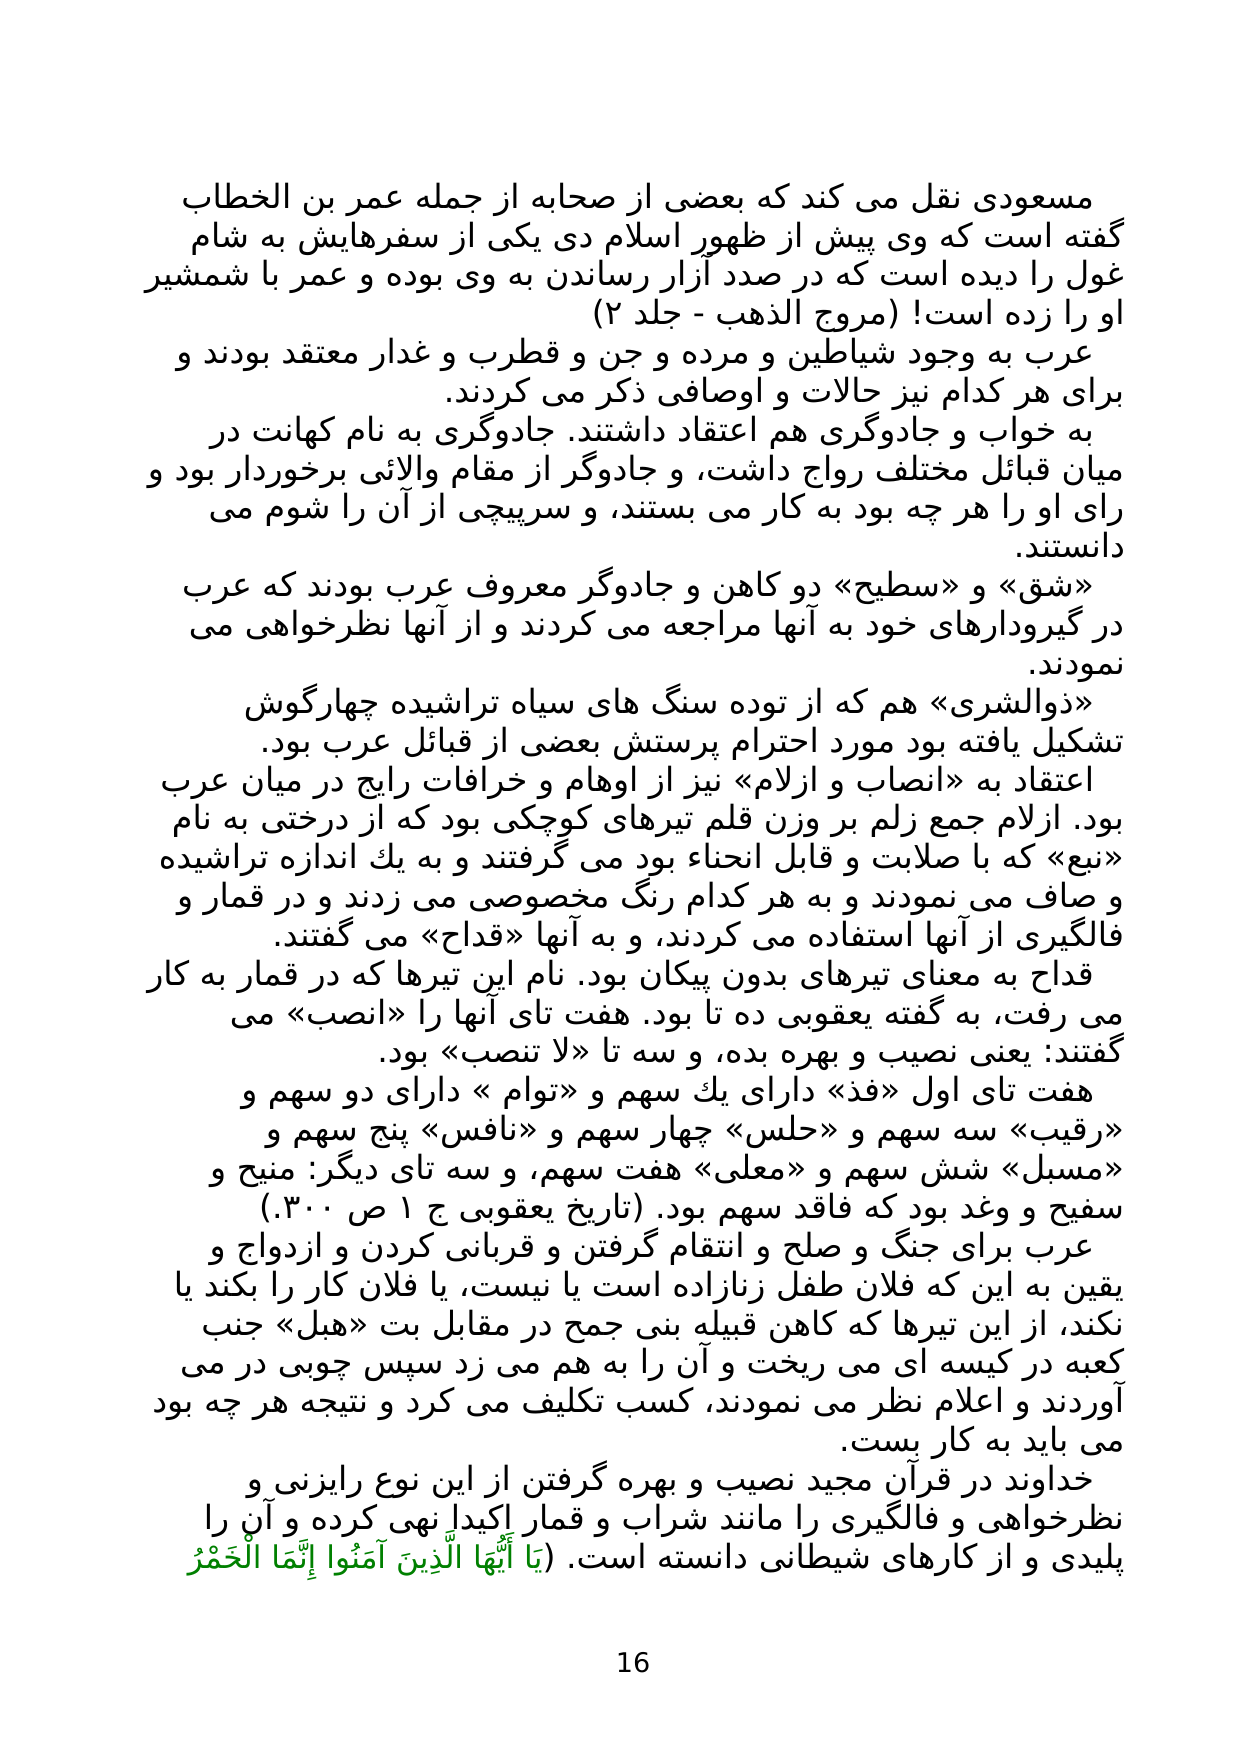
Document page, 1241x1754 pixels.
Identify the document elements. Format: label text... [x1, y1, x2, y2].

text اعتقاد به «انصاب و ازلام» نيز از اوهام و خرافات رايج در ميان عرب بود. ازلام جمع زلم بر وزن قلم تيرهای كوچكی بود كه از درختی به نام «نبع» كه با صلابت و قابل انحناء بود می گرفتند و به يك اندازه تراشيده و صاف می نمودند و به هر كدام رنگ مخصوصی می زدند و در قمار و فالگيری از آنها استفاده می كردند، و به آنها «قداح» می گفتند. [141, 760, 1125, 954]
text «ذوالشری» هم كه از توده سنگ های سياه تراشيده چهارگوش تشكيل يافته بود مورد احترام پرستش بعضی از قبائل عرب بود. [141, 682, 1125, 760]
text به خواب و جادوگری هم اعتقاد داشتند. جادوگری به نام كهانت در ميان قبائل مختلف رواج داشت، و جادوگر از مقام والائی برخوردار بود و رای او را هر چه بود به كار می بستند، و سرپيچی از آن را شوم می دانستند. [141, 410, 1125, 566]
text هفت تای اول «فذ» دارای يك سهم و «توام » دارای دو سهم و «رقيب» سه سهم و «حلس» چهار سهم و «نافس» پنج سهم و «مسبل» شش سهم و «معلی» هفت سهم، و سه تای ديگر: منيح و سفيح و وغد بود كه فاقد سهم بود. (تاريخ يعقوبی ج ١ ص ٣٠٠.) [141, 1071, 1125, 1226]
text عرب برای جنگ و صلح و انتقام گرفتن و قربانی كردن و ازدواج و يقين به اين كه فلان طفل زنازاده است يا نيست، يا فلان كار را بكند يا نكند، از اين تيرها كه كاهن قبيله بنی جمح در مقابل بت «هبل» جنب كعبه در كيسه ای می ريخت و آن را به هم می زد سپس چوبی در می آوردند و اعلام نظر می نمودند، كسب تكليف می كرد و نتيجه هر چه بود می بايد به كار بست. [141, 1226, 1125, 1459]
text عرب به وجود شياطين و مرده و جن و قطرب و غدار معتقد بودند و برای هر كدام نيز حالات و اوصافی ذكر می كردند. [141, 333, 1125, 410]
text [141, 1459, 1125, 1576]
text «شق» و «سطيح» دو كاهن و جادوگر معروف عرب بودند كه عرب در گيرودارهای خود به آنها مراجعه می كردند و از آنها نظرخواهی می نمودند. [141, 566, 1125, 682]
text قداح به معنای تيرهای بدون پيكان بود. نام اين تيرها كه در قمار به كار می رفت، به گفته يعقوبی ده تا بود. هفت تای آنها را «انصب» می گفتند: يعنی نصيب و بهره بده، و سه تا «لا تنصب» بود. [141, 954, 1125, 1071]
text مسعودی نقل می كند كه بعضی از صحابه از جمله عمر بن الخطاب گفته است كه وی پيش از ظهور اسلام دی يكی از سفرهايش به شام غول را ديده است كه در صدد آزار رساندن به وی بوده و عمر با شمشير او را زده است! (مروج الذهب - جلد ٢) [141, 177, 1125, 333]
